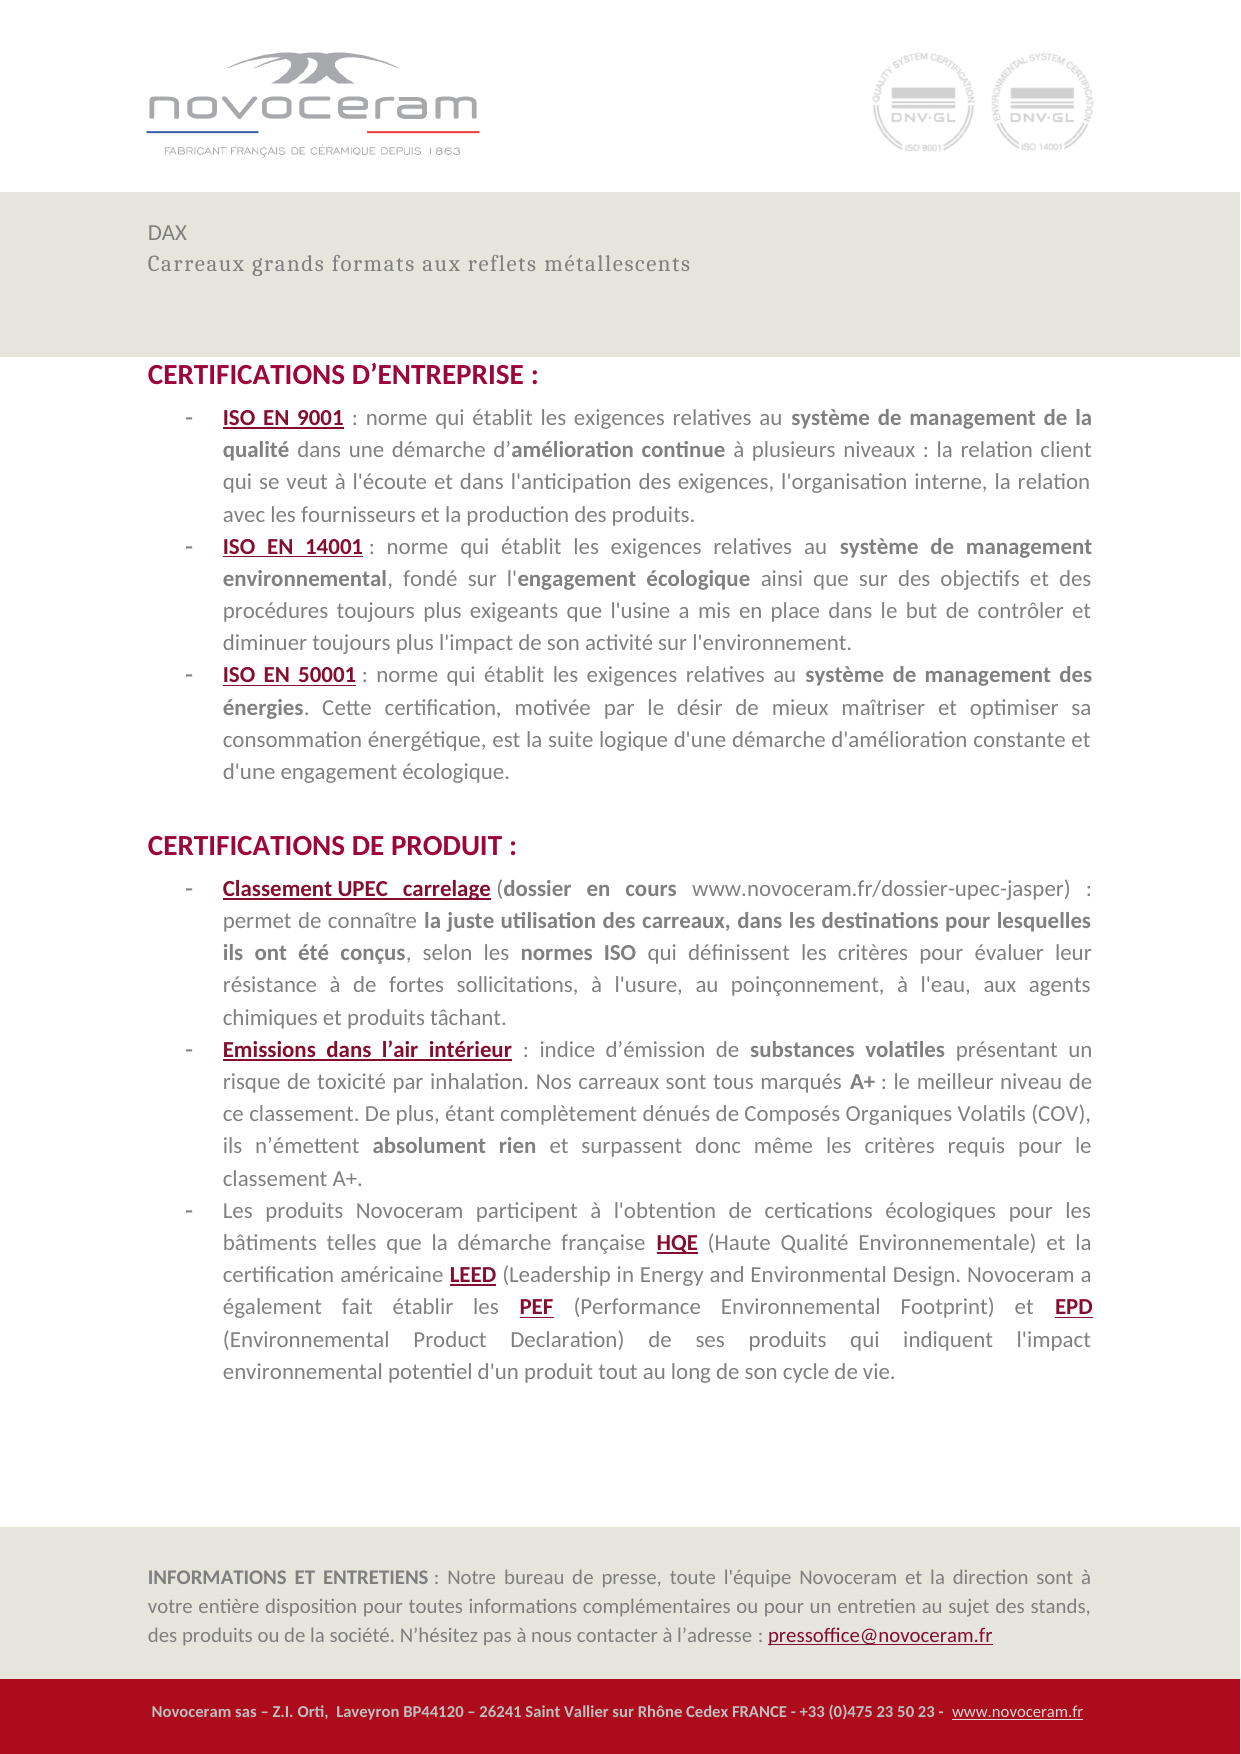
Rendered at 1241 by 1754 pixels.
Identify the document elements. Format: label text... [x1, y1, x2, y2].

list Classement UPEC carrelage (dossier en cours www.novoceram.fr/dossier-upec-jasper) : permet de connaître la juste utilisation des carreaux, dans les destinations pour lesquelles ils ont été conçus, selon les normes ISO qui définissent les critères pour évaluer leur résistance à de fortes sollicitations, à l'usure, au poinçonnement, à l'eau, aux agents chimiques et produits tâchant. [185, 874, 1092, 1031]
list Emissions dans l’air intérieur : indice d’émission de substances volatiles présentant un risque de toxicité par inhalation. Nos carreaux sont tous marqués A+ : le meilleur niveau de ce classement. De plus, étant complètement dénués de Composés Organiques Volatils (COV), ils n’émettent absolument rien et surpassent donc même les critères requis pour le classement A+. [185, 1035, 1092, 1192]
list ISO EN 14001 : norme qui établit les exigences relatives au système de management environnemental, fondé sur l'engagement écologique ainsi que sur des objectifs et des procédures toujours plus exigeants que l'usine a mis en place dans le but de contrôler et diminuer toujours plus l'impact de son activité sur l'environnement. [185, 532, 1092, 656]
subtitle Carreaux grands formats aux reflets métallescents [148, 251, 1092, 277]
picture [0, 192, 1241, 357]
subtitle CERTIFICATIONS DE PRODUIT : [148, 827, 1092, 862]
list ISO EN 50001 : norme qui établit les exigences relatives au système de management des énergies. Cette certification, motivée par le désir de mieux maîtriser et optimiser sa consommation énergétique, est la suite logique d'une démarche d'amélioration constante et d'une engagement écologique. [185, 661, 1092, 785]
list ISO EN 9001 : norme qui établit les exigences relatives au système de management de la qualité dans une démarche d’amélioration continue à plusieurs niveaux : la relation client qui se veut à l'écoute et dans l'anticipation des exigences, l'organisation interne, la relation avec les fournisseurs et la production des produits. [185, 403, 1092, 528]
subtitle CERTIFICATIONS D’ENTREPRISE : [148, 356, 1092, 392]
picture [0, 1527, 1241, 1679]
list Les produits Novoceram participent à l'obtention de certications écologiques pour les bâtiments telles que la démarche française HQE (Haute Qualité Environnementale) et la certification américaine LEED (Leadership in Energy and Environmental Design. Novoceram a également fait établir les PEF (Performance Environnemental Footprint) et EPD (Environnemental Product Declaration) de ses produits qui indiquent l'impact environnemental potentiel d'un produit tout au long de son cycle de vie. [185, 1196, 1092, 1385]
picture [0, 0, 1241, 191]
